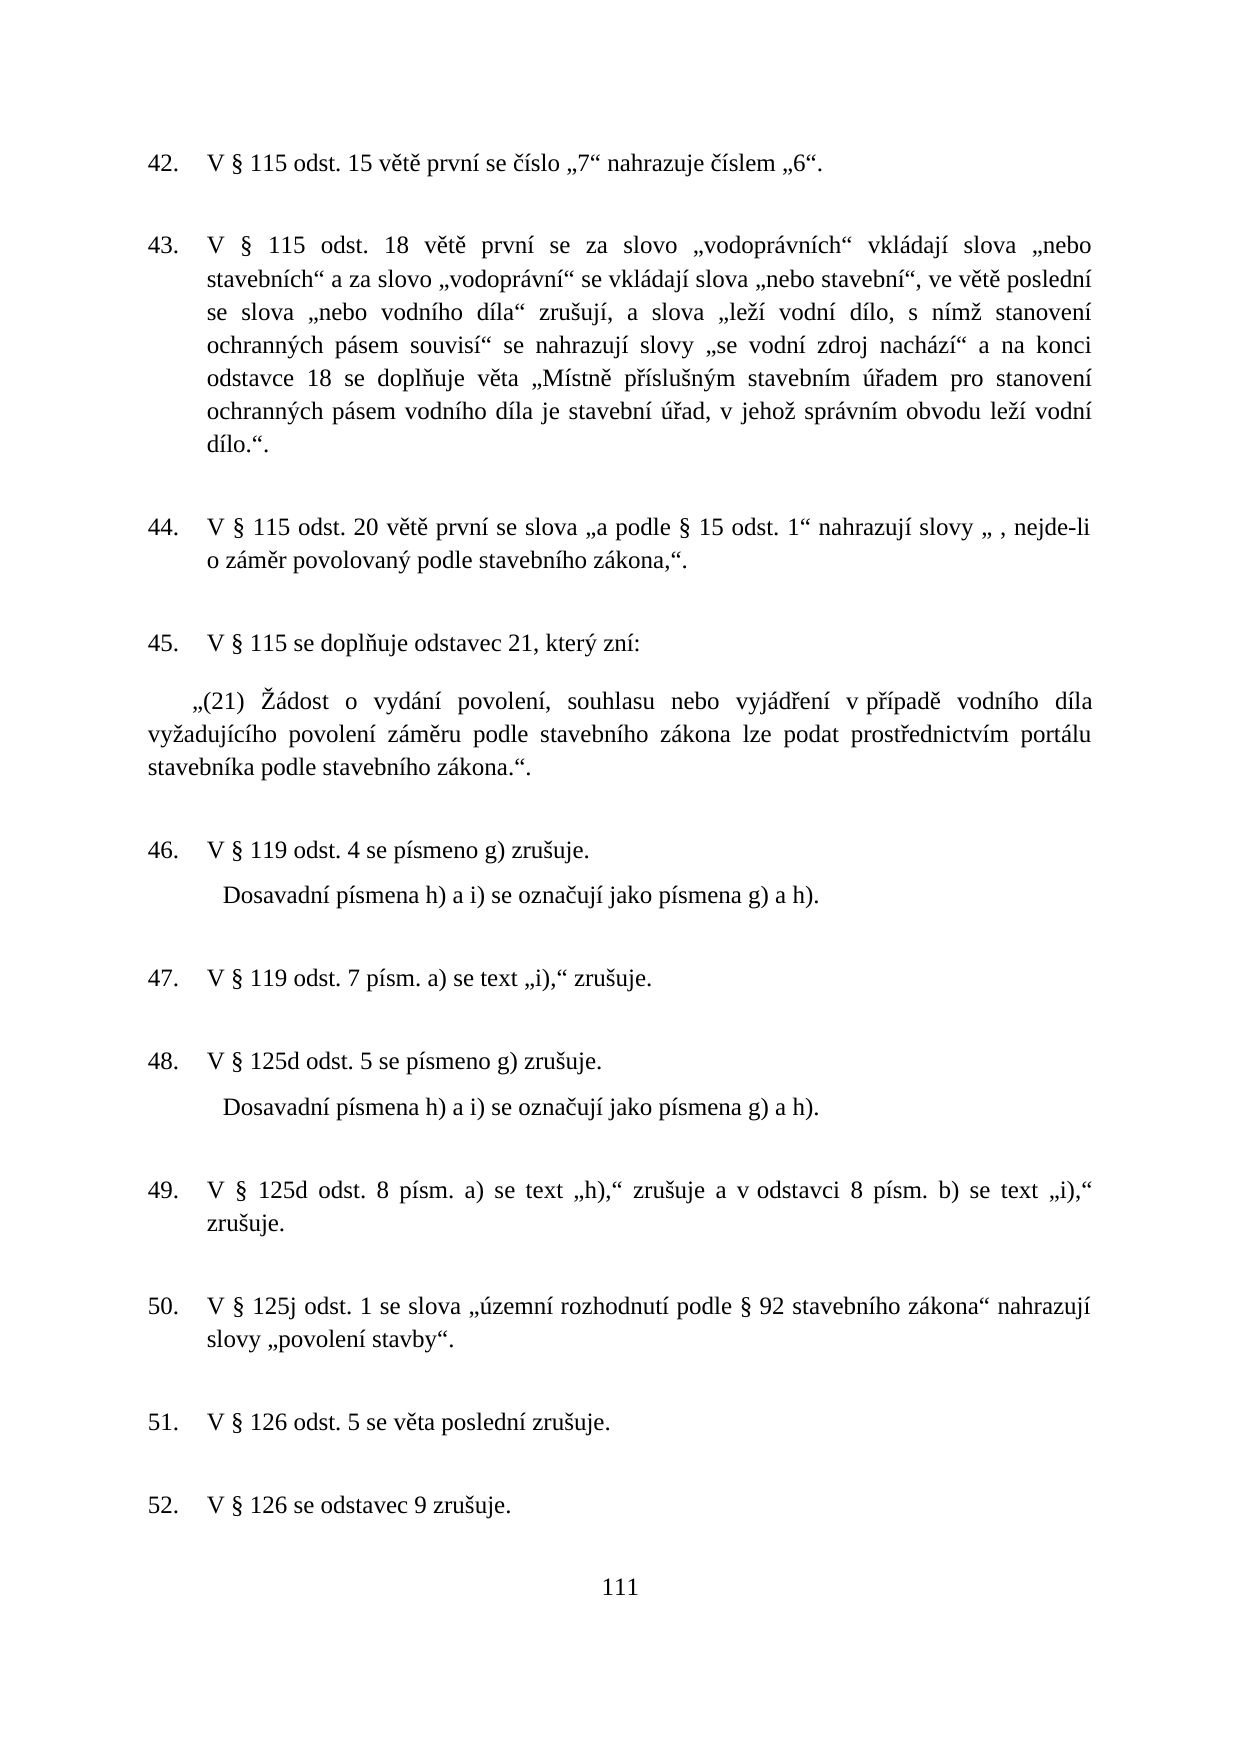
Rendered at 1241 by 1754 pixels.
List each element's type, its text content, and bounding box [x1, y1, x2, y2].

list Dosavadní písmena h) a i) se označují jako písmena g) a h). [223, 1092, 1093, 1121]
text V § 115 odst. 15 větě první se číslo „7“ nahrazuje číslem „6“. [148, 148, 1093, 176]
text „(21) Žádost o vydání povolení, souhlasu nebo vyjádření v případě vodního díla vyžadujícího povolení záměru podle stavebního zákona lze podat prostřednictvím portálu stavebníka podle stavebního zákona.“. [148, 686, 1093, 781]
text V § 119 odst. 4 se písmeno g) zrušuje. [148, 835, 1093, 864]
text V § 119 odst. 7 písm. a) se text „i),“ zrušuje. [148, 963, 1093, 992]
text V § 115 se doplňuje odstavec 21, který zní: [148, 628, 1093, 657]
text V § 126 odst. 5 se věta poslední zrušuje. [148, 1407, 1093, 1436]
text V § 115 odst. 20 větě první se slova „a podle § 15 odst. 1“ nahrazují slovy „ , nejde-li o záměr povolovaný podle stavebního zákona,“. [148, 512, 1093, 573]
text V § 126 se odstavec 9 zrušuje. [148, 1490, 1093, 1519]
text V § 125d odst. 8 písm. a) se text „h),“ zrušuje a v odstavci 8 písm. b) se text „i),“ zrušuje. [148, 1175, 1093, 1237]
list Dosavadní písmena h) a i) se označují jako písmena g) a h). [223, 880, 1093, 909]
text V § 125d odst. 5 se písmeno g) zrušuje. [148, 1046, 1093, 1075]
text V § 115 odst. 18 větě první se za slovo „vodoprávních“ vkládají slova „nebo stavebních“ a za slovo „vodoprávní“ se vkládají slova „nebo stavební“, ve větě poslední se slova „nebo vodního díla“ zrušují, a slova „leží vodní dílo, s nímž stanovení ochranných pásem souvisí“ se nahrazují slovy „se vodní zdroj nachází“ a na konci odstavce 18 se doplňuje věta „Místně příslušným stavebním úřadem pro stanovení ochranných pásem vodního díla je stavební úřad, v jehož správním obvodu leží vodní dílo.“. [148, 231, 1093, 457]
text V § 125j odst. 1 se slova „územní rozhodnutí podle § 92 stavebního zákona“ nahrazují slovy „povolení stavby“. [148, 1291, 1093, 1353]
